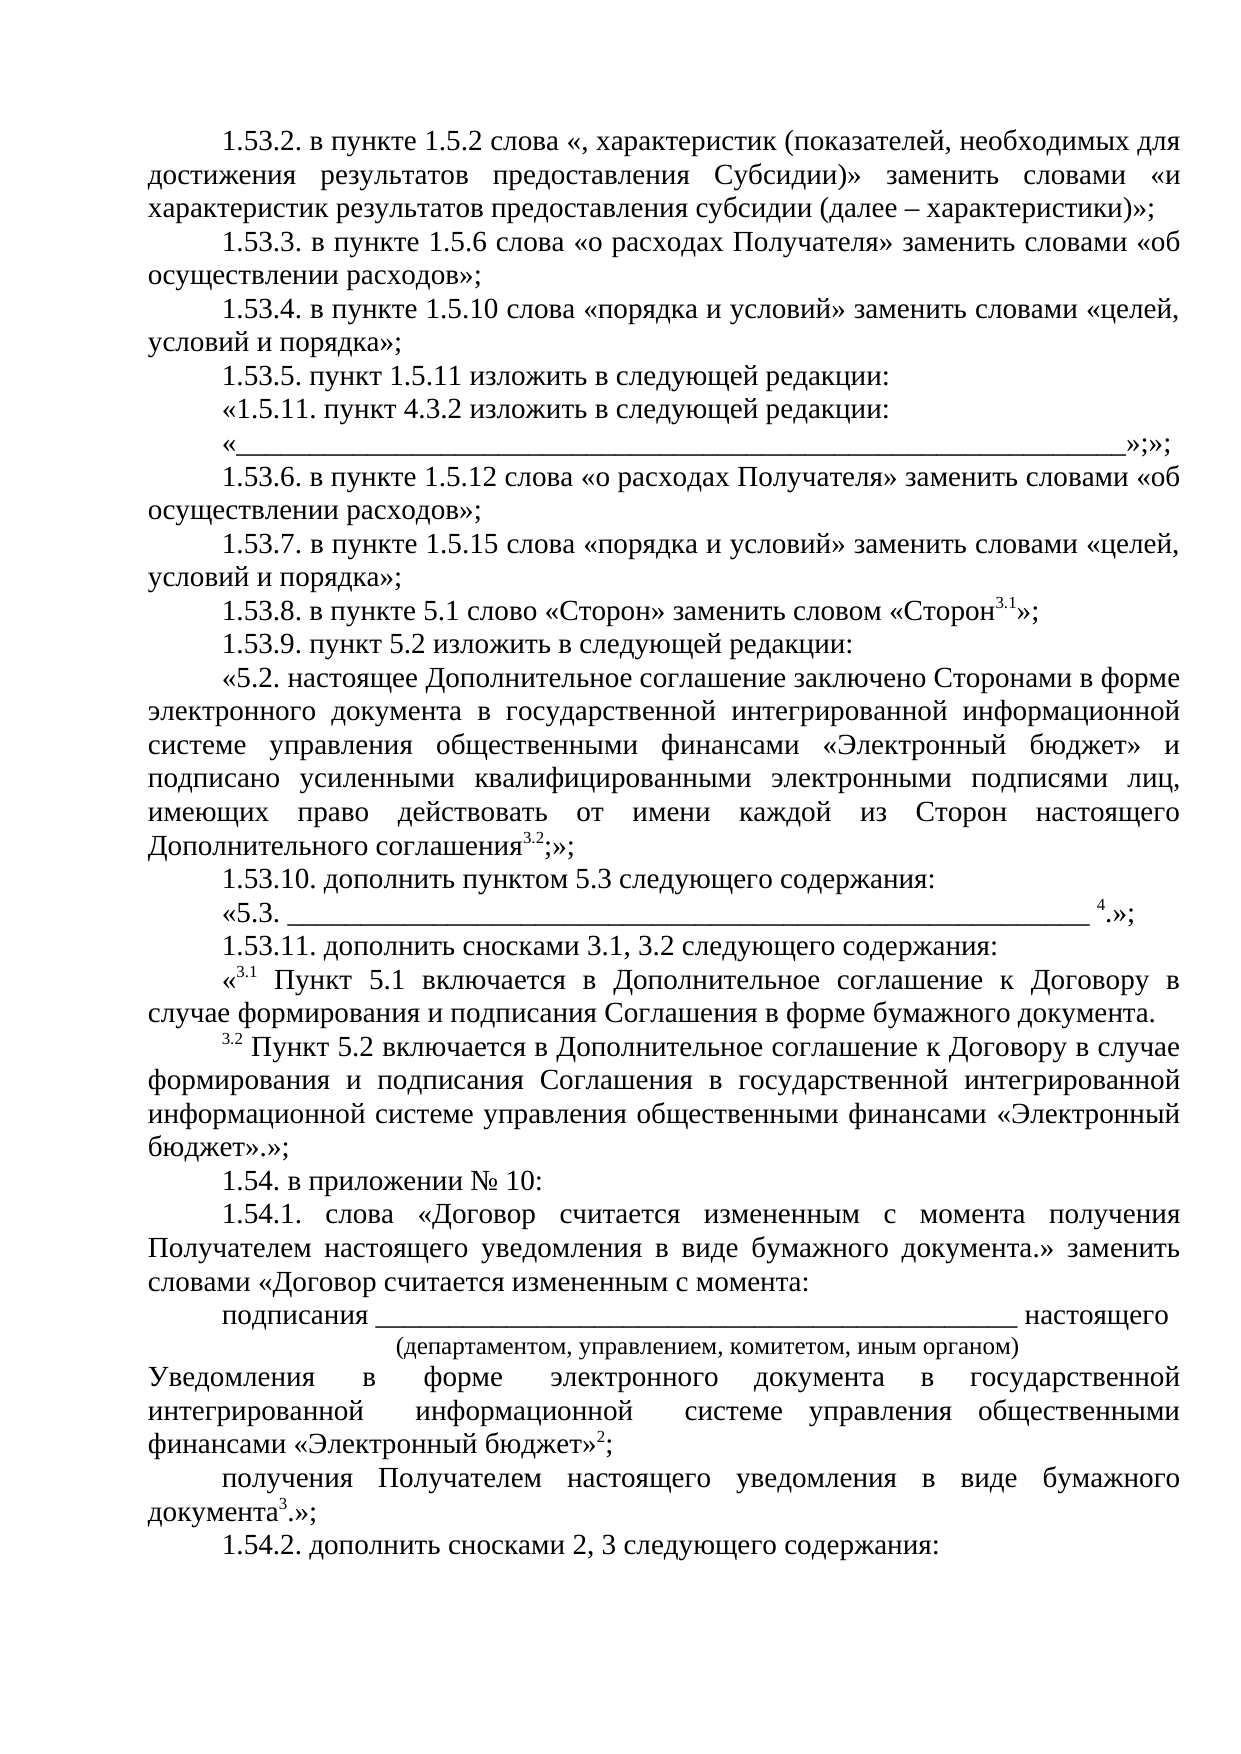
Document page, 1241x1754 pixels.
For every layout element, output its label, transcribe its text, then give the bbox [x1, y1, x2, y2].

text 1.54.2. дополнить сносками 2, 3 следующего содержания: [148, 1527, 1181, 1561]
text «_____________________________________________________________»;»; [148, 425, 1181, 459]
text подписания ____________________________________________ настоящего [148, 1297, 1181, 1331]
text получения Получателем настоящего уведомления в виде бумажного документа3.»; [148, 1460, 1181, 1527]
text 1.53.4. в пункте 1.5.10 слова «порядка и условий» заменить словами «целей, условий и порядка»; [148, 291, 1181, 358]
text «3.1 Пункт 5.1 включается в Дополнительное соглашение к Договору в случае формирования и подписания Соглашения в форме бумажного документа. [148, 962, 1181, 1029]
text 1.53.2. в пункте 1.5.2 слова «, характеристик (показателей, необходимых для достижения результатов предоставления Субсидии)» заменить словами «и характеристик результатов предоставления субсидии (далее – характеристики)»; [148, 123, 1181, 224]
text 1.53.3. в пункте 1.5.6 слова «о расходах Получателя» заменить словами «об осуществлении расходов»; [148, 224, 1181, 291]
text «1.5.11. пункт 4.3.2 изложить в следующей редакции: [148, 392, 1181, 425]
text (департаментом, управлением, комитетом, иным органом) [148, 1331, 1181, 1359]
text 1.53.11. дополнить сносками 3.1, 3.2 следующего содержания: [148, 928, 1181, 962]
text 1.53.10. дополнить пунктом 5.3 следующего содержания: [148, 861, 1181, 895]
text 1.53.5. пункт 1.5.11 изложить в следующей редакции: [148, 358, 1181, 392]
text 1.54.1. слова «Договор считается измененным с момента получения Получателем настоящего уведомления в виде бумажного документа.» заменить словами «Договор считается измененным с момента: [148, 1197, 1181, 1297]
text 1.53.6. в пункте 1.5.12 слова «о расходах Получателя» заменить словами «об осуществлении расходов»; [148, 459, 1181, 526]
text 3.2 Пункт 5.2 включается в Дополнительное соглашение к Договору в случае формирования и подписания Соглашения в государственной интегрированной информационной системе управления общественными финансами «Электронный бюджет».»; [148, 1029, 1181, 1163]
text 1.54. в приложении № 10: [148, 1163, 1181, 1197]
text Уведомления в форме электронного документа в государственной интегрированной информационной системе управления общественными финансами «Электронный бюджет»2; [148, 1359, 1181, 1460]
text 1.53.8. в пункте 5.1 слово «Сторон» заменить словом «Сторон3.1»; [148, 593, 1181, 626]
text 1.53.7. в пункте 1.5.15 слова «порядка и условий» заменить словами «целей, условий и порядка»; [148, 526, 1181, 593]
text «5.2. настоящее Дополнительное соглашение заключено Сторонами в форме электронного документа в государственной интегрированной информационной системе управления общественными финансами «Электронный бюджет» и подписано усиленными квалифицированными электронными подписями лиц, имеющих право действовать от имени каждой из Сторон настоящего Дополнительного соглашения3.2;»; [148, 660, 1181, 861]
text «5.3. _______________________________________________________ 4.»; [148, 895, 1181, 928]
text 1.53.9. пункт 5.2 изложить в следующей редакции: [148, 626, 1181, 660]
